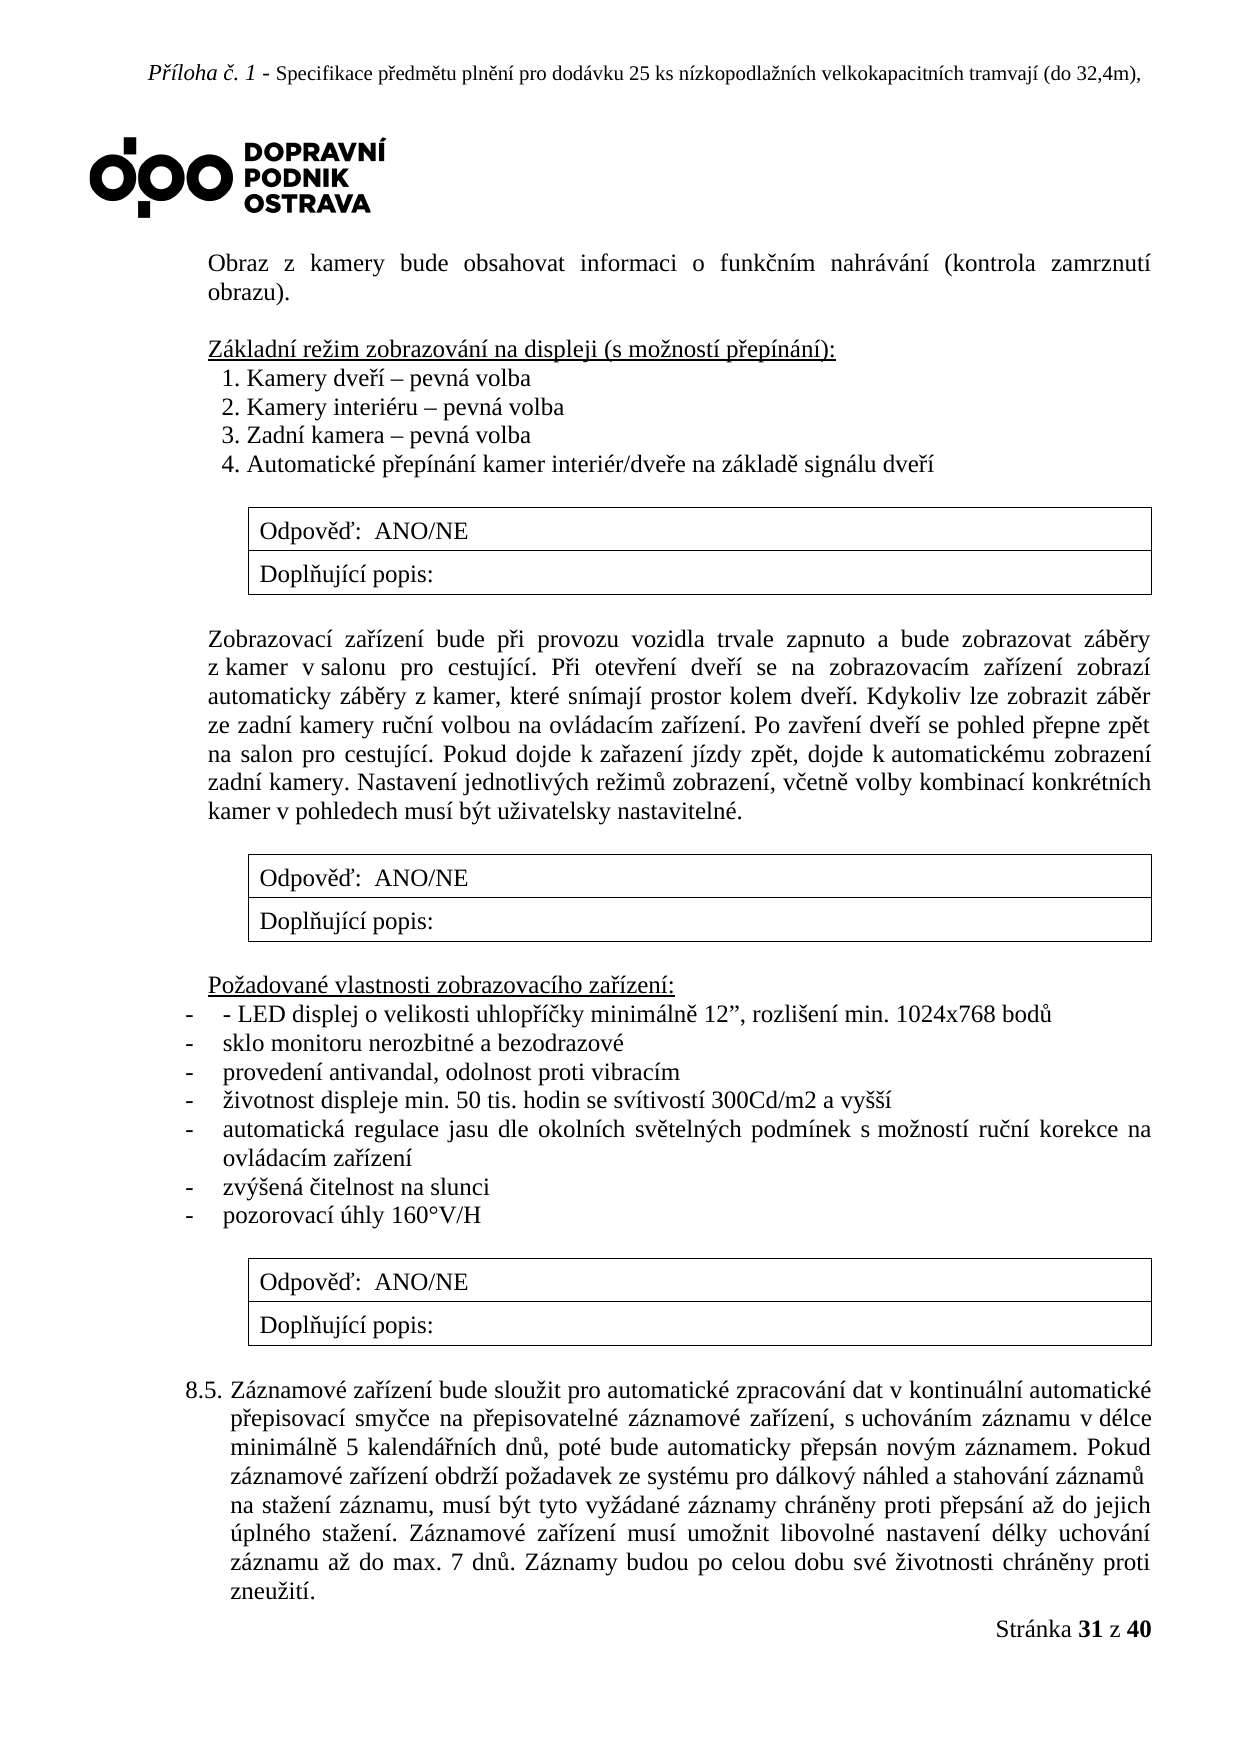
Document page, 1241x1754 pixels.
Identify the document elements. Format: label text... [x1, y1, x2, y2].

picture [89, 137, 387, 218]
list zvýšená čitelnost na slunci [185, 1172, 1152, 1200]
table_cell Doplňující popis: [249, 898, 1151, 941]
list Záznamové zařízení bude sloužit pro automatické zpracování dat v kontinuální automatické přepisovací smyčce na přepisovatelné záznamové zařízení, s uchováním záznamu v délce minimálně 5 kalendářních dnů, poté bude automaticky přepsán novým záznamem. Pokud záznamové zařízení obdrží požadavek ze systému pro dálkový náhled a stahování záznamů na stažení záznamu, musí být tyto vyžádané záznamy chráněny proti přepsání až do jejich úplného stažení. Záznamové zařízení musí umožnit libovolné nastavení délky uchování záznamu až do max. 7 dnů. Záznamy budou po celou dobu své životnosti chráněny proti zneužití. [185, 1375, 1152, 1605]
table_header Odpověď: ANO/NE [249, 1259, 1151, 1301]
text 2. Kamery interiéru – pevná volba [208, 392, 1152, 421]
text Obraz z kamery bude obsahovat informaci o funkčním nahrávání (kontrola zamrznutí obrazu). [208, 248, 1152, 306]
text Zobrazovací zařízení bude při provozu vozidla trvale zapnuto a bude zobrazovat záběry z kamer v salonu pro cestující. Při otevření dveří se na zobrazovacím zařízení zobrazí automaticky záběry z kamer, které snímají prostor kolem dveří. Kdykoliv lze zobrazit záběr ze zadní kamery ruční volbou na ovládacím zařízení. Po zavření dveří se pohled přepne zpět na salon pro cestující. Pokud dojde k zařazení jízdy zpět, dojde k automatickému zobrazení zadní kamery. Nastavení jednotlivých režimů zobrazení, včetně volby kombinací konkrétních kamer v pohledech musí být uživatelsky nastavitelné. [208, 624, 1152, 825]
list sklo monitoru nerozbitné a bezodrazové [185, 1028, 1152, 1057]
list - LED displej o velikosti uhlopříčky minimálně 12”, rozlišení min. 1024x768 bodů [185, 999, 1152, 1028]
text 4. Automatické přepínání kamer interiér/dveře na základě signálu dveří [208, 449, 1152, 478]
list automatická regulace jasu dle okolních světelných podmínek s možností ruční korekce na ovládacím zařízení [185, 1114, 1152, 1172]
table_header Odpověď: ANO/NE [249, 508, 1151, 550]
text Požadované vlastnosti zobrazovacího zařízení: [208, 970, 1152, 999]
table_header Odpověď: ANO/NE [249, 855, 1151, 897]
list životnost displeje min. 50 tis. hodin se svítivostí 300Cd/m2 a vyšší [185, 1085, 1152, 1114]
table_cell Doplňující popis: [249, 551, 1151, 594]
list pozorovací úhly 160°V/H [185, 1200, 1152, 1229]
text 3. Zadní kamera – pevná volba [208, 421, 1152, 449]
text 1. Kamery dveří – pevná volba [208, 363, 1152, 392]
table_cell Doplňující popis: [249, 1302, 1151, 1345]
text Základní režim zobrazování na displeji (s možností přepínání): [208, 334, 1152, 363]
list provedení antivandal, odolnost proti vibracím [185, 1057, 1152, 1085]
